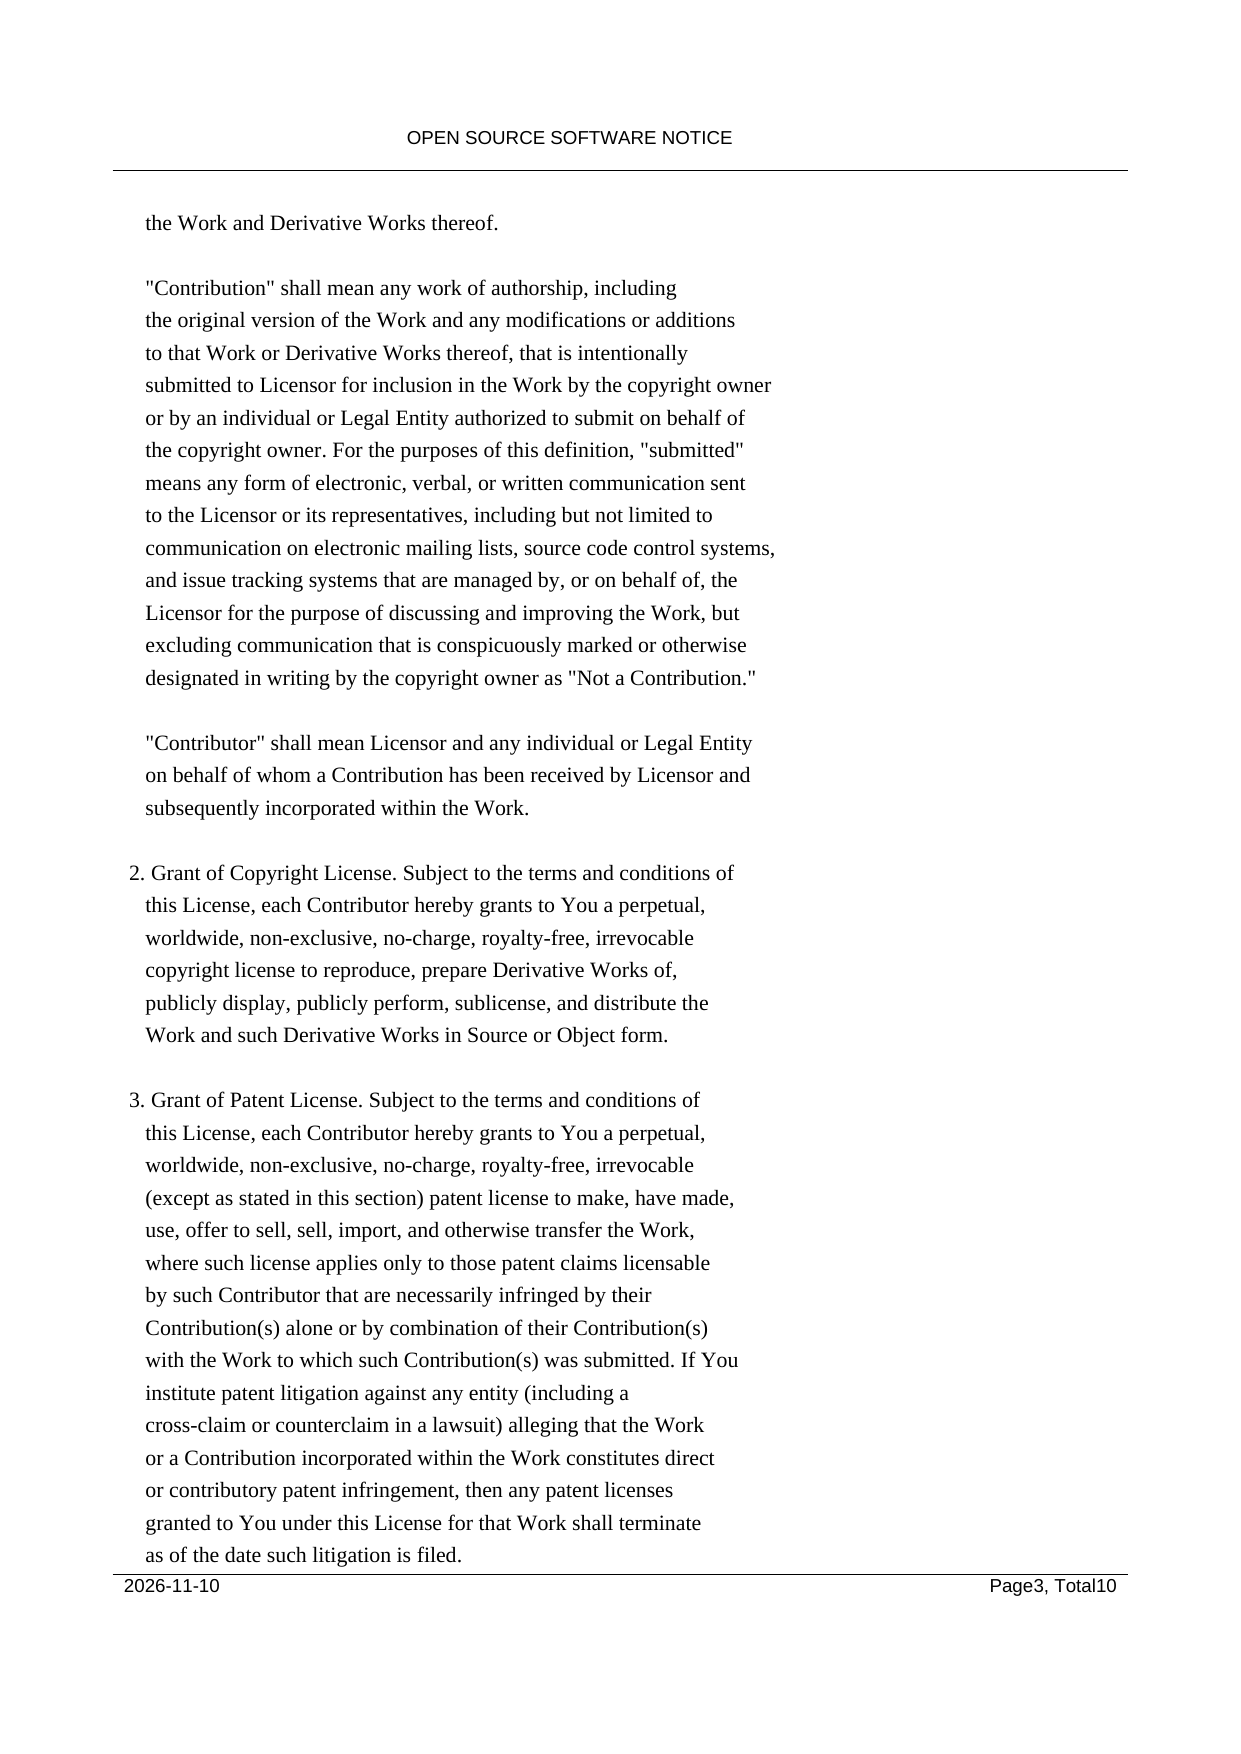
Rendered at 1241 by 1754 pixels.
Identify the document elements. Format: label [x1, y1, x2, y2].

text [112, 206, 1128, 1571]
